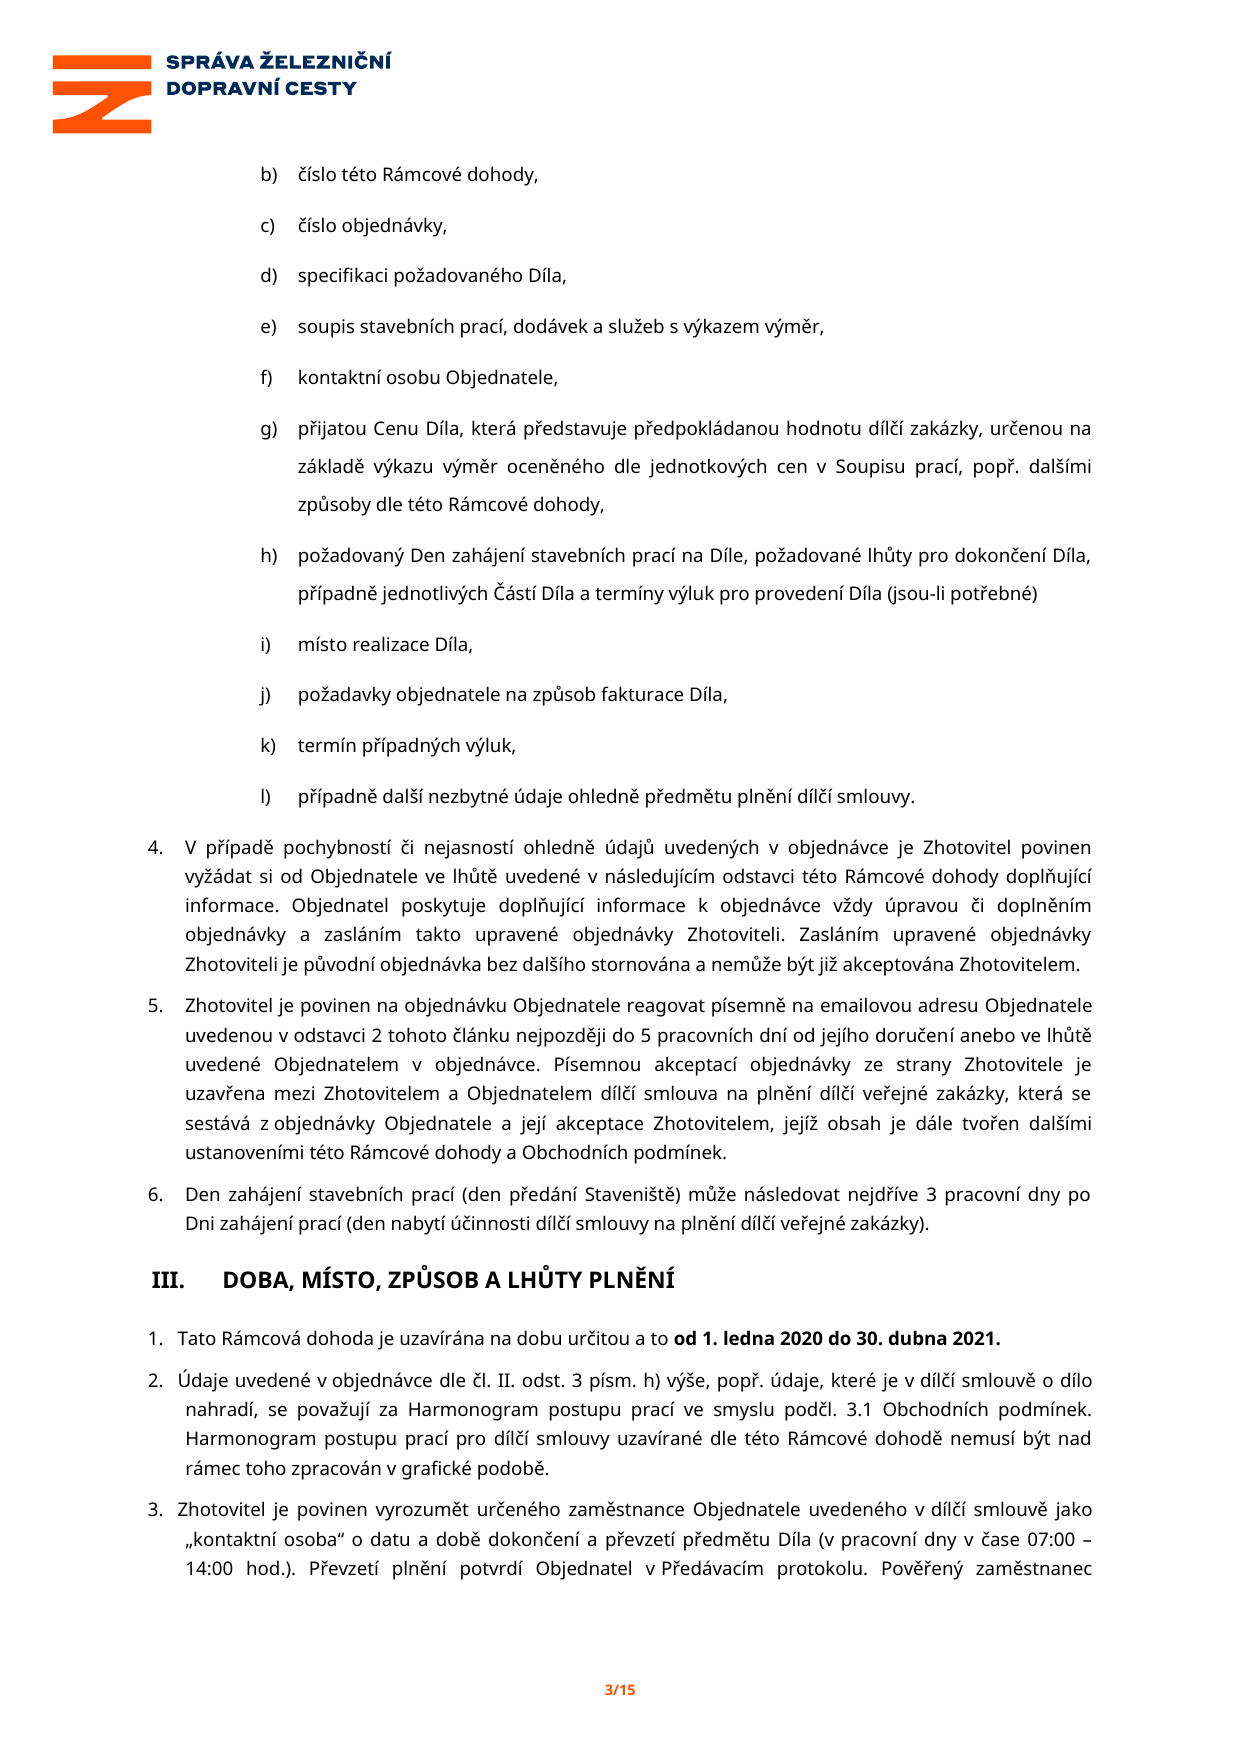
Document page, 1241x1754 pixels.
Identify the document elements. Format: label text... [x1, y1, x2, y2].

list soupis stavebních prací, dodávek a služeb s výkazem výměr, [260, 313, 1093, 339]
text Údaje uvedené v objednávce dle čl. II. odst. 3 písm. h) výše, popř. údaje, které je v dílčí smlouvě o dílo nahradí, se považují za Harmonogram postupu prací ve smyslu podčl. 3.1 Obchodních podmínek. Harmonogram postupu prací pro dílčí smlouvy uzavírané dle této Rámcové dohodě nemusí být nad rámec toho zpracován v grafické podobě. [148, 1367, 1093, 1481]
list Zhotovitel je povinen na objednávku Objednatele reagovat písemně na emailovou adresu Objednatele uvedenou v odstavci 2 tohoto článku nejpozději do 5 pracovních dní od jejího doručení anebo ve lhůtě uvedené Objednatelem v objednávce. Písemnou akceptací objednávky ze strany Zhotovitele je uzavřena mezi Zhotovitelem a Objednatelem dílčí smlouva na plnění dílčí veřejné zakázky, která se sestává z objednávky Objednatele a její akceptace Zhotovitelem, jejíž obsah je dále tvořen dalšími ustanoveními této Rámcové dohody a Obchodních podmínek. [148, 993, 1093, 1165]
list termín případných výluk, [260, 732, 1093, 758]
list Tato Rámcová dohoda je uzavírána na dobu určitou a to od 1. ledna 2020 do 30. dubna 2021. [148, 1325, 1093, 1351]
list číslo objednávky, [260, 212, 1093, 237]
list Den zahájení stavebních prací (den předání Staveniště) může následovat nejdříve 3 pracovní dny po Dni zahájení prací (den nabytí účinnosti dílčí smlouvy na plnění dílčí veřejné zakázky). [148, 1181, 1093, 1236]
list specifikaci požadovaného Díla, [260, 263, 1093, 288]
list přijatou Cenu Díla, která představuje předpokládanou hodnotu dílčí zakázky, určenou na základě výkazu výměr oceněného dle jednotkových cen v Soupisu prací, popř. dalšími způsoby dle této Rámcové dohody, [260, 415, 1093, 517]
list místo realizace Díla, [260, 631, 1093, 657]
list požadovaný Den zahájení stavebních prací na Díle, požadované lhůty pro dokončení Díla, případně jednotlivých Částí Díla a termíny výluk pro provedení Díla (jsou-li potřebné) [260, 542, 1093, 606]
list číslo této Rámcové dohody, [260, 161, 1093, 187]
list V případě pochybností či nejasností ohledně údajů uvedených v objednávce je Zhotovitel povinen vyžádat si od Objednatele ve lhůtě uvedené v následujícím odstavci této Rámcové dohody doplňující informace. Objednatel poskytuje doplňující informace k objednávce vždy úpravou či doplněním objednávky a zasláním takto upravené objednávky Zhotoviteli. Zasláním upravené objednávky Zhotoviteli je původní objednávka bez dalšího stornována a nemůže být již akceptována Zhotovitelem. [148, 834, 1093, 977]
list DOBA, MÍSTO, ZPŮSOB A LHŮTY PLNĚNÍ [185, 1264, 1093, 1296]
list případně další nezbytné údaje ohledně předmětu plnění dílčí smlouvy. [260, 783, 1093, 809]
list kontaktní osobu Objednatele, [260, 364, 1093, 390]
list požadavky objednatele na způsob fakturace Díla, [260, 682, 1093, 707]
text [148, 1497, 1093, 1581]
